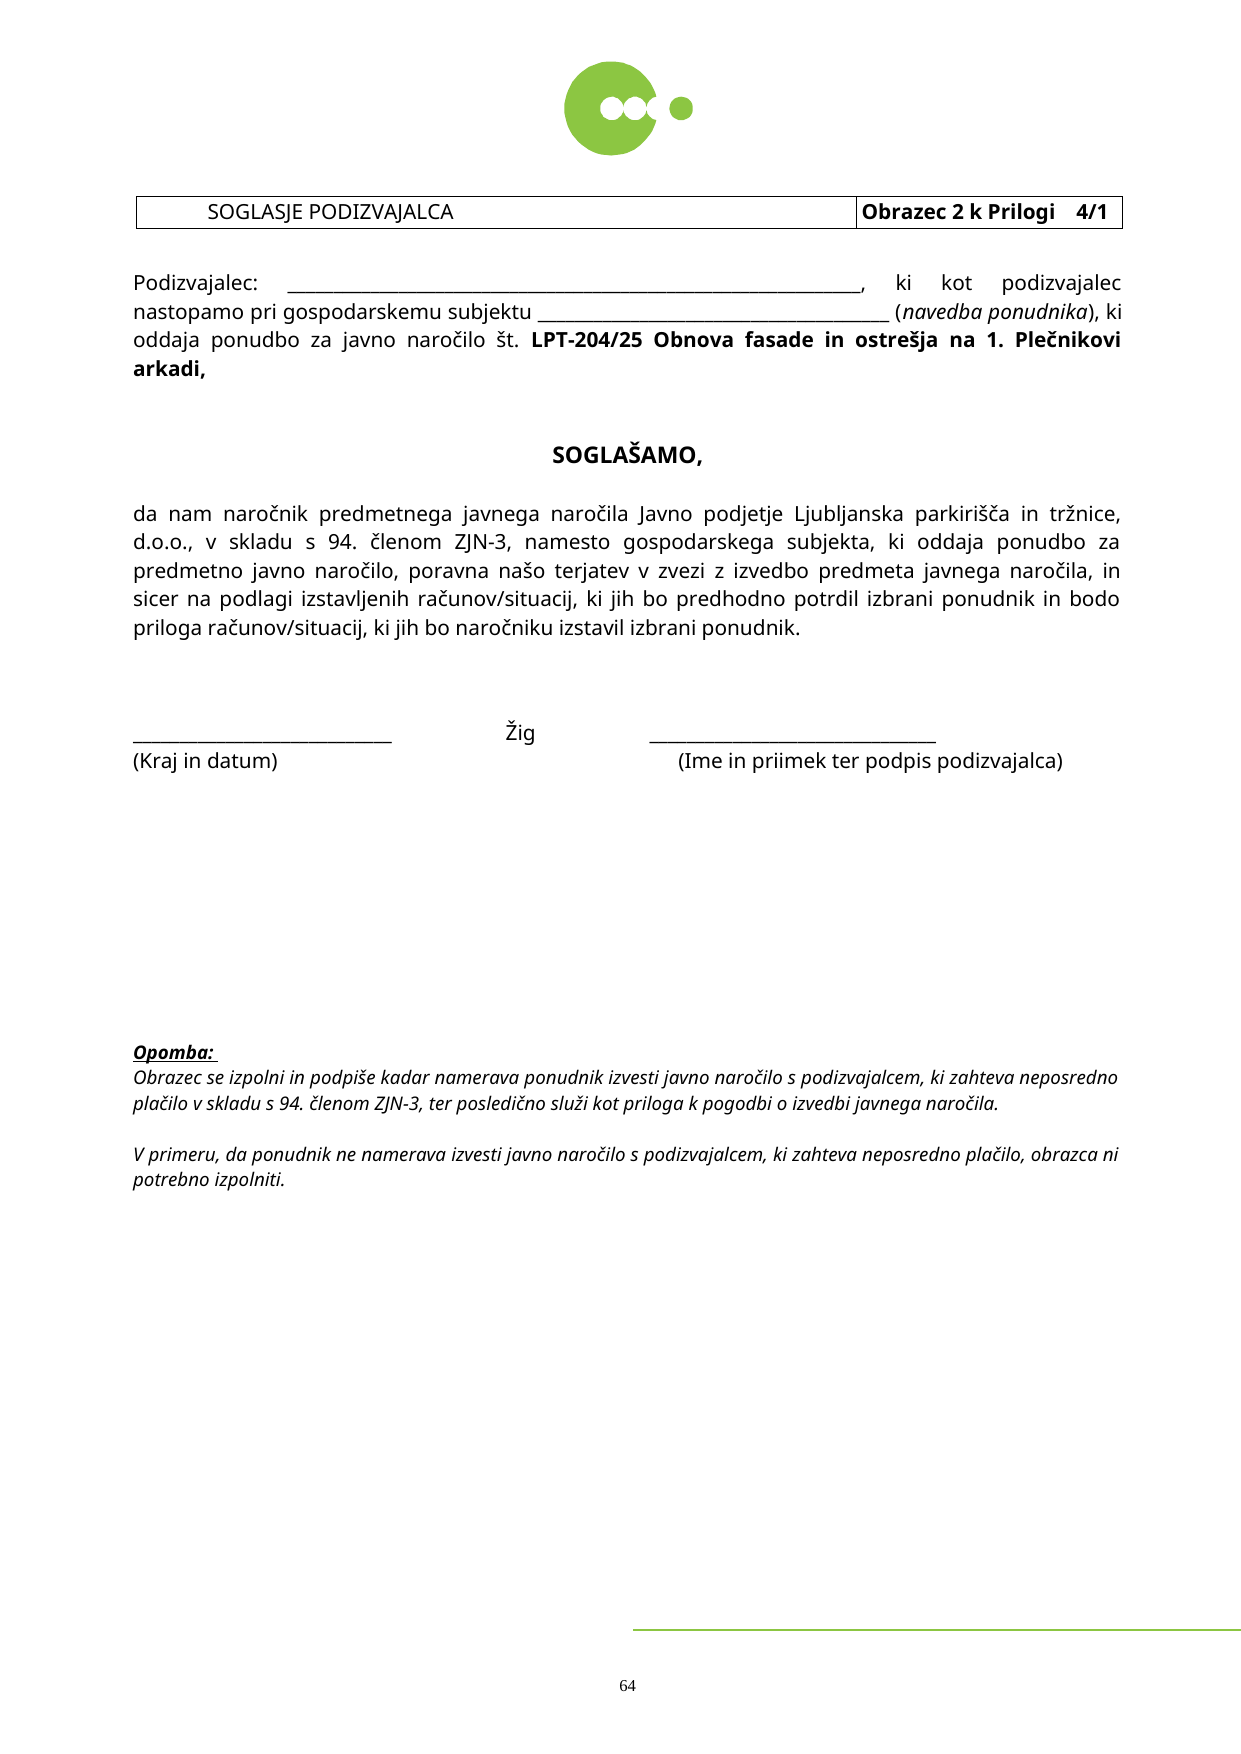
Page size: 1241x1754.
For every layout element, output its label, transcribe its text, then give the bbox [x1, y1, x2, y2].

table_header 4/1 [1063, 197, 1122, 228]
text Obrazec se izpolni in podpiše kadar namerava ponudnik izvesti javno naročilo s podizvajalcem, ki zahteva neposredno plačilo v skladu s 94. členom ZJN-3, ter posledično služi kot priloga k pogodbi o izvedbi javnega naročila. [133, 1065, 1122, 1116]
table_header Obrazec 2 k Prilogi [857, 197, 1063, 228]
text V primeru, da ponudnik ne namerava izvesti javno naročilo s podizvajalcem, ki zahteva neposredno plačilo, obrazca ni potrebno izpolniti. [133, 1141, 1122, 1192]
table_header [137, 197, 200, 228]
text ____________________________ Žig _______________________________ [133, 718, 1122, 746]
text (Kraj in datum) (Ime in priimek ter podpis podizvajalca) [133, 746, 1122, 774]
text Opomba: [133, 1039, 1122, 1065]
table_header SOGLASJE PODIZVAJALCA [200, 197, 856, 228]
text SOGLAŠAMO, [133, 439, 1122, 470]
text Podizvajalec: ______________________________________________________________, ki kot podizvajalec nastopamo pri gospodarskemu subjektu ______________________________________ (navedba ponudnika), ki oddaja ponudbo za javno naročilo št. LPT-204/25 Obnova fasade in ostrešja na 1. Plečnikovi arkadi, [133, 268, 1122, 382]
text da nam naročnik predmetnega javnega naročila Javno podjetje Ljubljanska parkirišča in tržnice, d.o.o., v skladu s 94. členom ZJN-3, namesto gospodarskega subjekta, ki oddaja ponudbo za predmetno javno naročilo, poravna našo terjatev v zvezi z izvedbo predmeta javnega naročila, in sicer na podlagi izstavljenih računov/situacij, ki jih bo predhodno potrdil izbrani ponudnik in bodo priloga računov/situacij, ki jih bo naročniku izstavil izbrani ponudnik. [133, 499, 1122, 641]
